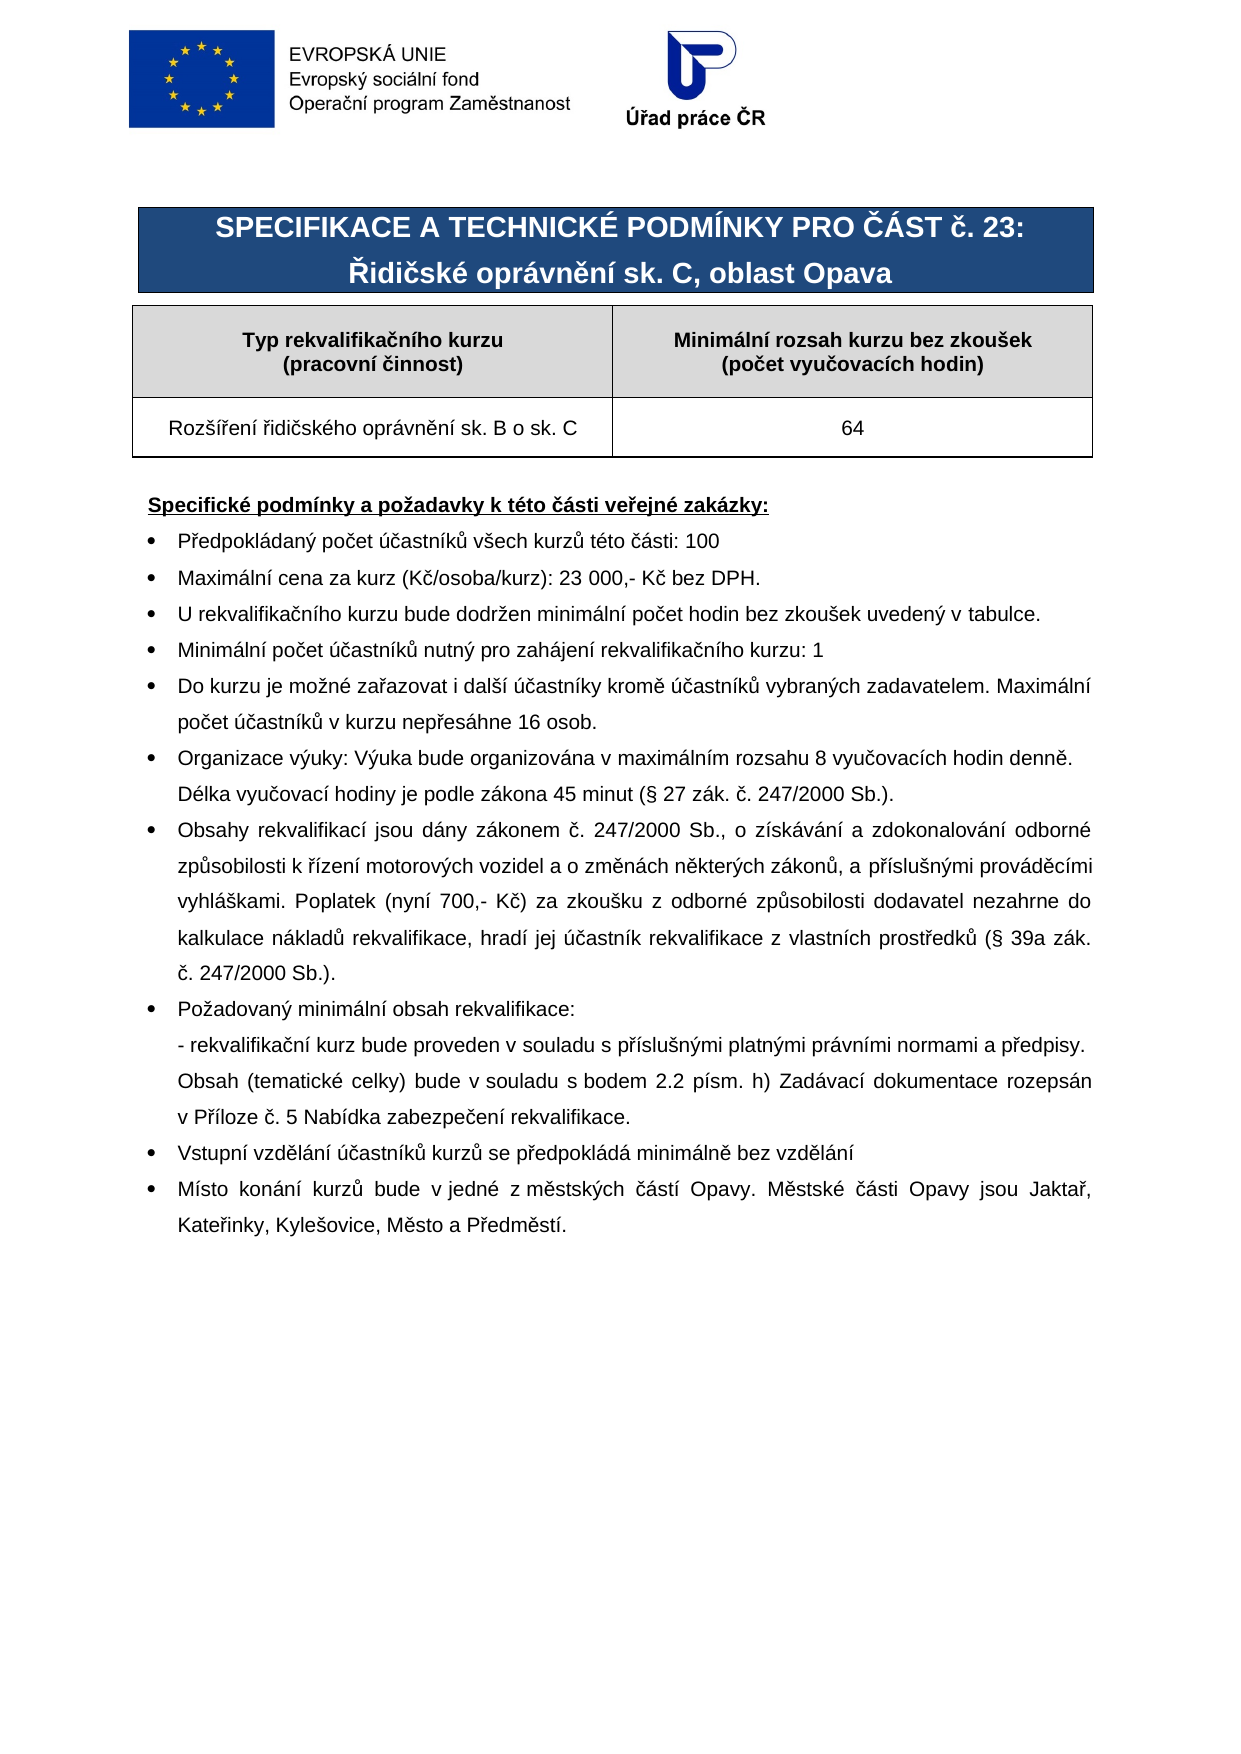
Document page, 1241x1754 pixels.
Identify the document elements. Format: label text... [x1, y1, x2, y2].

list Vstupní vzdělání účastníků kurzů se předpokládá minimálně bez vzdělání [148, 1141, 1093, 1165]
text Specifické podmínky a požadavky k této části veřejné zakázky: [148, 493, 1093, 517]
text SPECIFIKACE A TECHNICKÉ PODMÍNKY PRO ČÁST č. 23: [139, 208, 1093, 243]
list Obsahy rekvalifikací jsou dány zákonem č. 247/2000 Sb., o získávání a zdokonalování odborné způsobilosti k řízení motorových vozidel a o změnách některých zákonů, a příslušnými prováděcími vyhláškami. Poplatek (nyní 700,- Kč) za zkoušku z odborné způsobilosti dodavatel nezahrne do kalkulace nákladů rekvalifikace, hradí jej účastník rekvalifikace z vlastních prostředků (§ 39a zák. č. 247/2000 Sb.). [148, 817, 1093, 985]
list U rekvalifikačního kurzu bude dodržen minimální počet hodin bez zkoušek uvedený v tabulce. [148, 601, 1093, 625]
table_header Typ rekvalifikačního kurzu (pracovní činnost) [133, 306, 612, 397]
picture [128, 0, 797, 159]
text Řidičské oprávnění sk. C, oblast Opava [139, 253, 1093, 292]
table_header Minimální rozsah kurzu bez zkoušek (počet vyučovacích hodin) [613, 306, 1092, 397]
text Obsah (tematické celky) bude v souladu s bodem 2.2 písm. h) Zadávací dokumentace rozepsán v Příloze č. 5 Nabídka zabezpečení rekvalifikace. [148, 1069, 1093, 1129]
table_cell Rozšíření řidičského oprávnění sk. B o sk. C [133, 398, 612, 456]
text - rekvalifikační kurz bude proveden v souladu s příslušnými platnými právními normami a předpisy. [177, 1033, 1093, 1057]
list Maximální cena za kurz (Kč/osoba/kurz): 23 000,- Kč bez DPH. [148, 565, 1093, 589]
list Do kurzu je možné zařazovat i další účastníky kromě účastníků vybraných zadavatelem. Maximální počet účastníků v kurzu nepřesáhne 16 osob. [148, 673, 1093, 733]
list Požadovaný minimální obsah rekvalifikace: [148, 997, 1093, 1021]
list Místo konání kurzů bude v jedné z městských částí Opavy. Městské části Opavy jsou Jaktař, Kateřinky, Kylešovice, Město a Předměstí. [148, 1177, 1093, 1237]
list Minimální počet účastníků nutný pro zahájení rekvalifikačního kurzu: 1 [148, 637, 1093, 661]
list Předpokládaný počet účastníků všech kurzů této části: 100 [148, 529, 1093, 553]
list Organizace výuky: Výuka bude organizována v maximálním rozsahu 8 vyučovacích hodin denně. Délka vyučovací hodiny je podle zákona 45 minut (§ 27 zák. č. 247/2000 Sb.). [148, 745, 1093, 805]
table_cell 64 [613, 398, 1092, 456]
